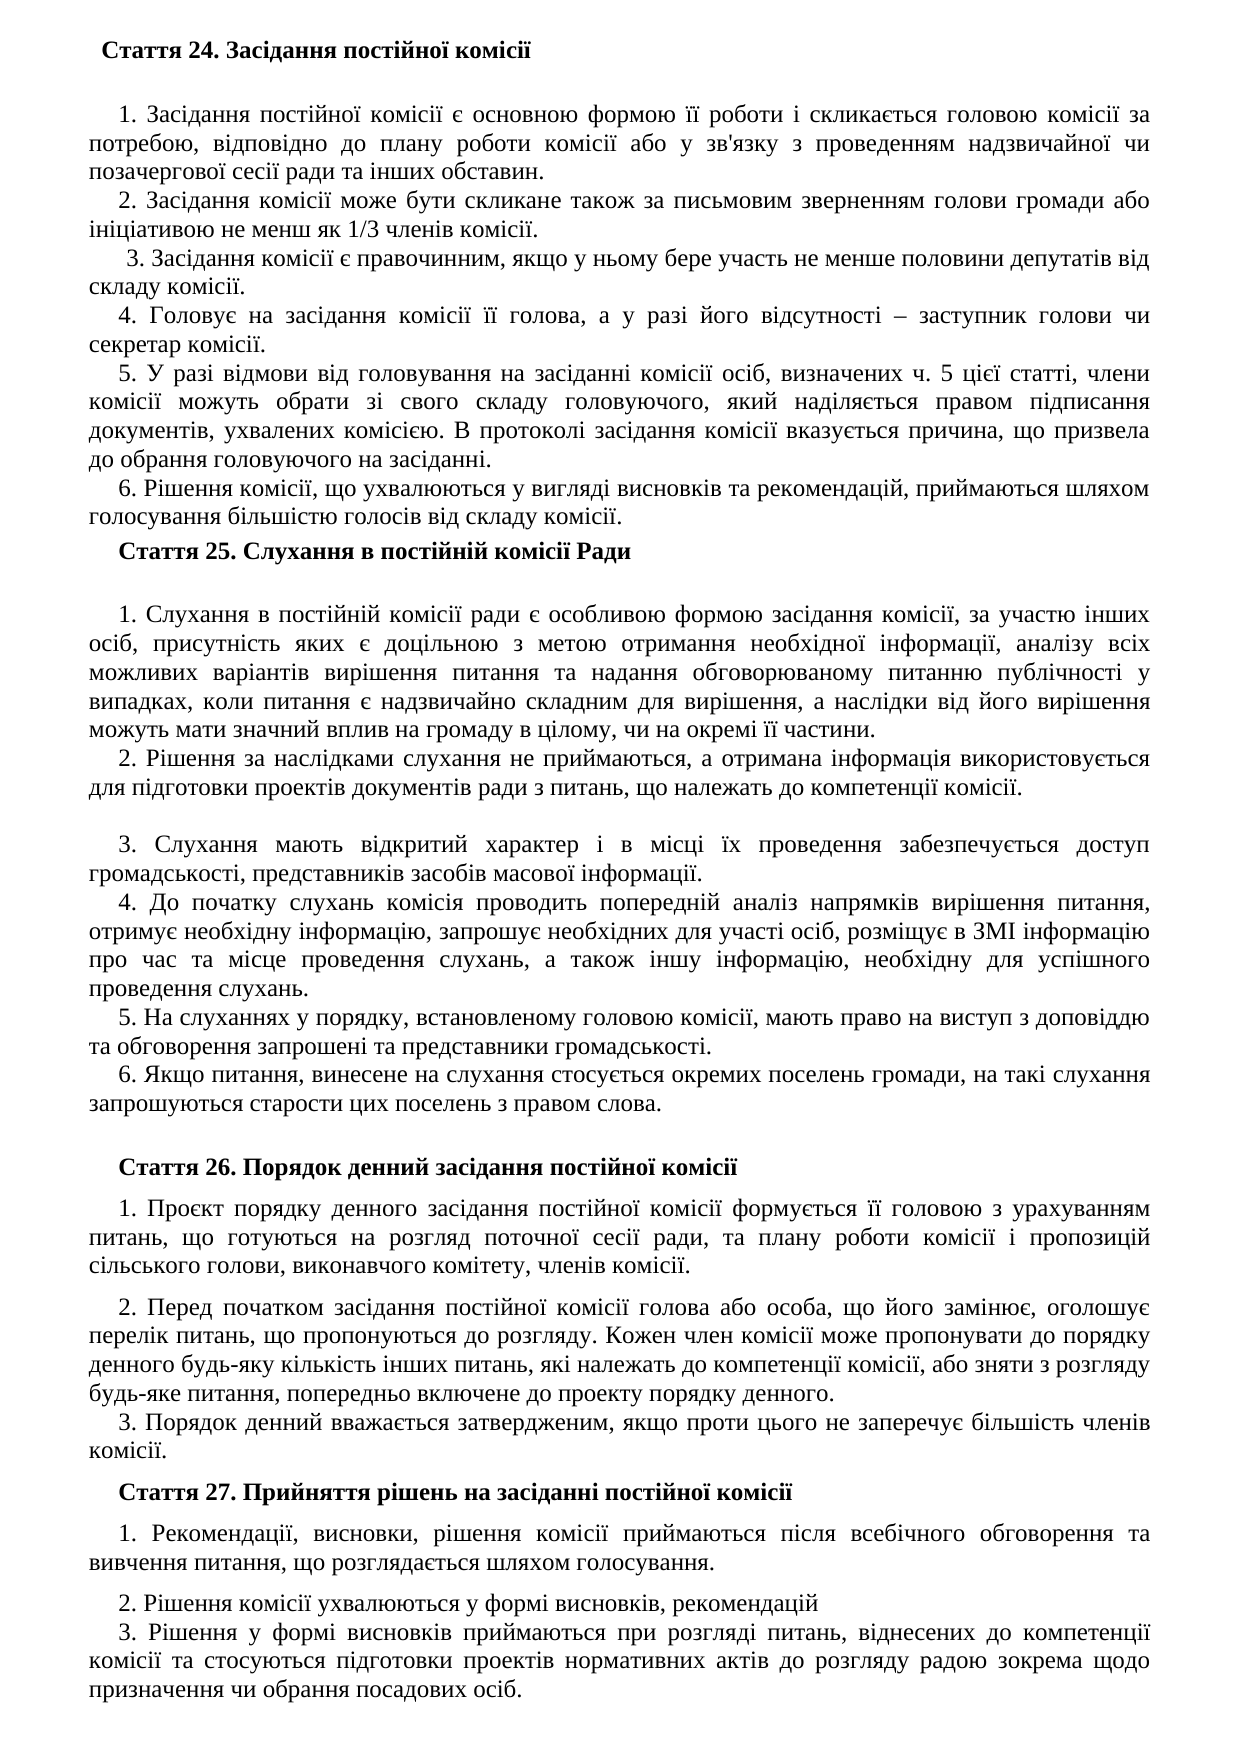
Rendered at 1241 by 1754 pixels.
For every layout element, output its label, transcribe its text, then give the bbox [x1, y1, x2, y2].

text 5. На слуханнях у порядку, встановленому головою комісії, мають право на виступ з доповіддю та обговорення запрошені та представники громадськості. [89, 1002, 1152, 1059]
text 2. Перед початком засідання постійної комісії голова або особа, що його замінює, оголошує перелік питань, що пропонуються до розгляду. Кожен член комісії може пропонувати до порядку денного будь-яку кількість інших питань, які належать до компетенції комісії, або зняти з розгляду будь-яке питання, попередньо включене до проекту порядку денного. [89, 1292, 1152, 1407]
text Стаття 25. Слухання в постійній комісії Ради [118, 536, 1152, 565]
text 2. Засідання комісії може бути скликане також за письмовим зверненням голови громади або ініціативою не менш як 1/3 членів комісії. [89, 185, 1152, 243]
text 4. До початку слухань комісія проводить попередній аналіз напрямків вирішення питання, отримує необхідну інформацію, запрошує необхідних для участі осіб, розміщує в ЗМІ інформацію про час та місце проведення слухань, а також іншу інформацію, необхідну для успішного проведення слухань. [89, 887, 1152, 1002]
text 1. Засідання постійної комісії є основною формою її роботи і скликається головою комісії за потребою, відповідно до плану роботи комісії або у зв'язку з проведенням надзвичайної чи позачергової сесії ради та інших обставин. [89, 99, 1152, 185]
text Стаття 26. Порядок денний засідання постійної комісії [118, 1152, 1152, 1180]
text Стаття 24. Засідання постійної комісії [89, 35, 1152, 64]
text 3. Слухання мають відкритий характер і в місці їх проведення забезпечується доступ громадськості, представників засобів масової інформації. [89, 829, 1152, 887]
text 3. Рішення у формі висновків приймаються при розгляді питань, віднесених до компетенції комісії та стосуються підготовки проектів нормативних актів до розгляду радою зокрема щодо призначення чи обрання посадових осіб. [89, 1617, 1152, 1703]
text 4. Головує на засідання комісії її голова, а у разі його відсутності – заступник голови чи секретар комісії. [89, 300, 1152, 358]
text Стаття 27. Прийняття рішень на засіданні постійної комісії [118, 1477, 1152, 1505]
text 6. Якщо питання, винесене на слухання стосується окремих поселень громади, на такі слухання запрошуються старости цих поселень з правом слова. [89, 1059, 1152, 1117]
text 1. Слухання в постійній комісії ради є особливою формою засідання комісії, за участю інших осіб, присутність яких є доцільною з метою отримання необхідної інформації, аналізу всіх можливих варіантів вирішення питання та надання обговорюваному питанню публічності у випадках, коли питання є надзвичайно складним для вирішення, а наслідки від його вирішення можуть мати значний вплив на громаду в цілому, чи на окремі її частини. [89, 599, 1152, 743]
text 6. Рішення комісії, що ухвалюються у вигляді висновків та рекомендацій, приймаються шляхом голосування більшістю голосів від складу комісії. [89, 473, 1152, 530]
text 5. У разі відмови від головування на засіданні комісії осіб, визначених ч. 5 цієї статті, члени комісії можуть обрати зі свого складу головуючого, який наділяється правом підписання документів, ухвалених комісією. В протоколі засідання комісії вказується причина, що призвела до обрання головуючого на засіданні. [89, 358, 1152, 473]
text 1. Проєкт порядку денного засідання постійної комісії формується її головою з урахуванням питань, що готуються на розгляд поточної сесії ради, та плану роботи комісії і пропозицій сільського голови, виконавчого комітету, членів комісії. [89, 1193, 1152, 1279]
text 2. Рішення комісії ухвалюються у формі висновків, рекомендацій [89, 1588, 1152, 1617]
text 3. Засідання комісії є правочинним, якщо у ньому бере участь не менше половини депутатів від складу комісії. [89, 243, 1152, 300]
text 3. Порядок денний вважається затвердженим, якщо проти цього не заперечує більшість членів комісії. [89, 1407, 1152, 1464]
text 2. Рішення за наслідками слухання не приймаються, а отримана інформація використовується для підготовки проектів документів ради з питань, що належать до компетенції комісії. [89, 743, 1152, 801]
text 1. Рекомендації, висновки, рішення комісії приймаються після всебічного обговорення та вивчення питання, що розглядається шляхом голосування. [89, 1518, 1152, 1575]
